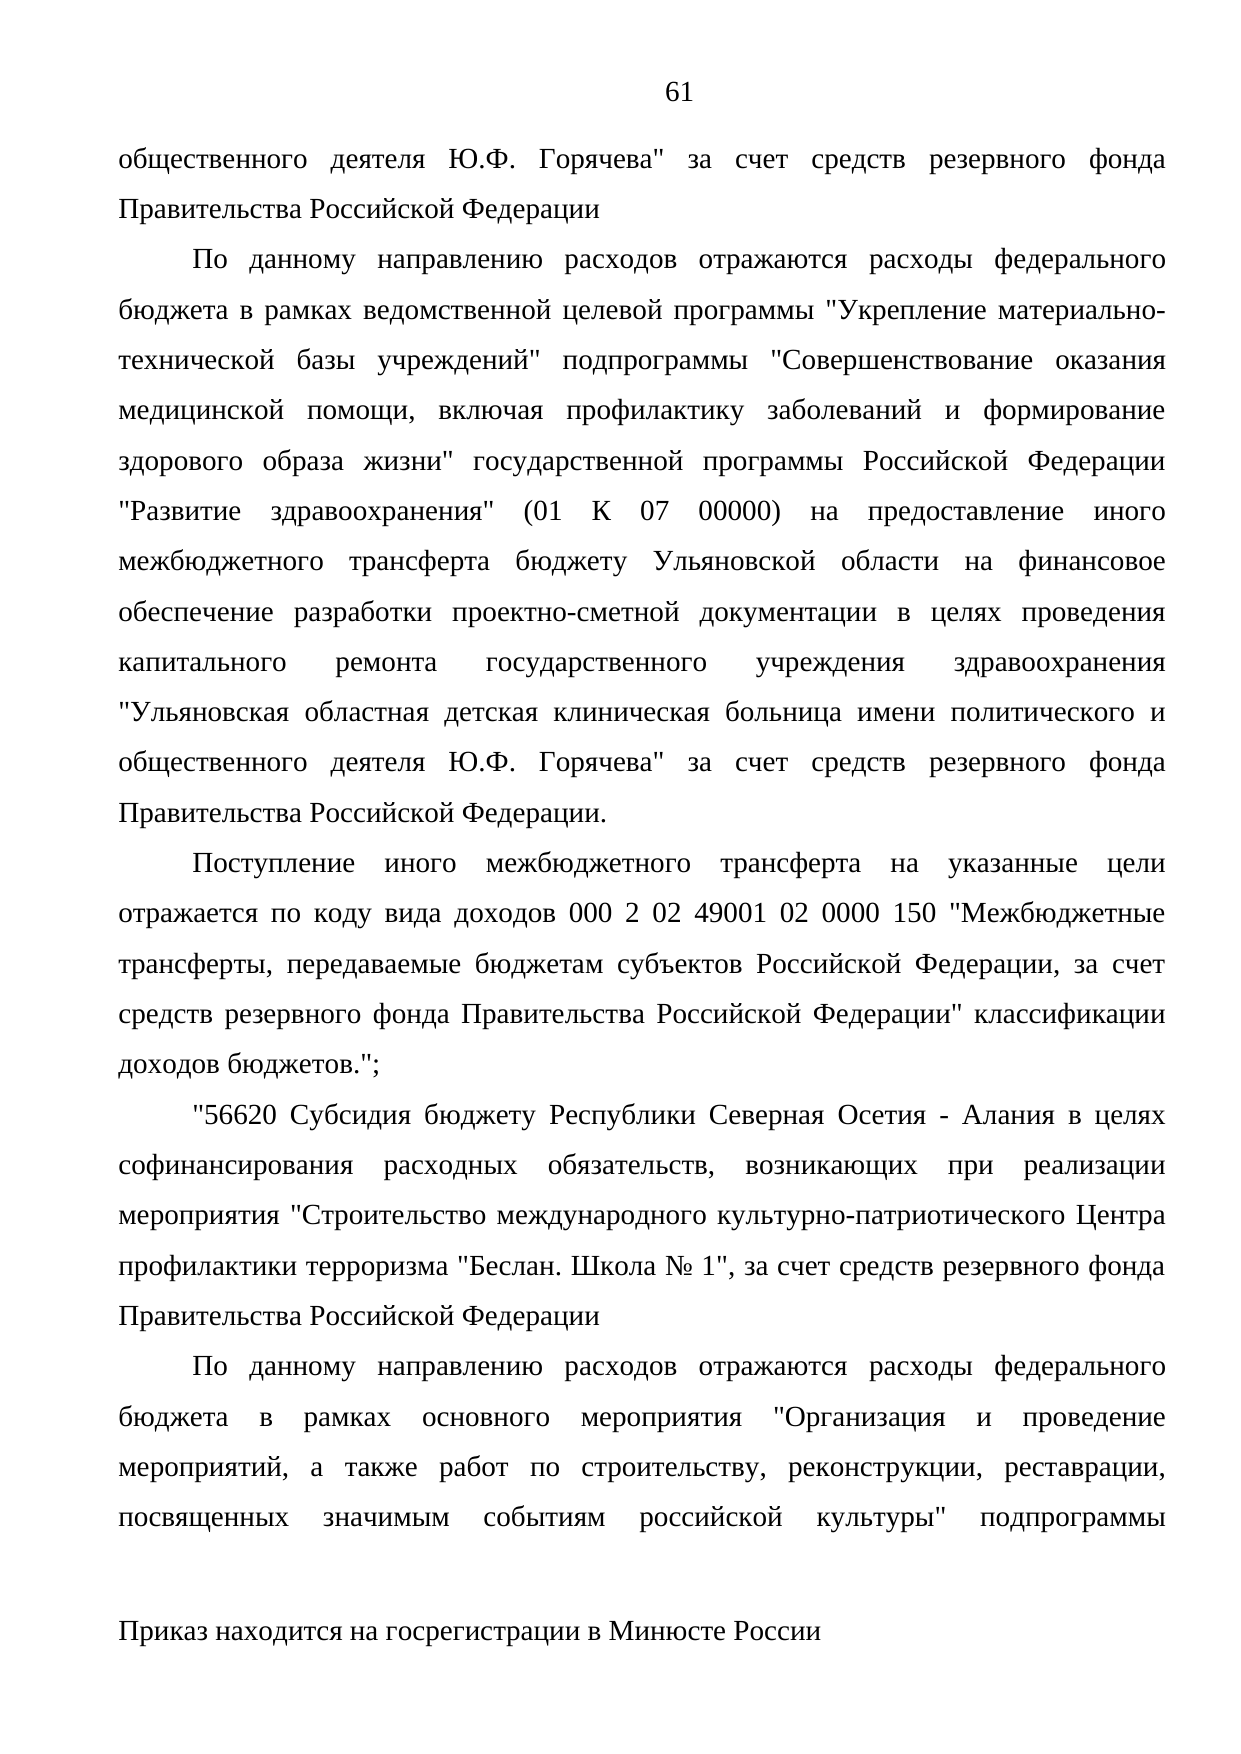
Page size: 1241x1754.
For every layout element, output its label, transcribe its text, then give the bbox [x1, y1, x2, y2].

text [118, 1348, 1167, 1533]
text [118, 141, 1167, 225]
text По данному направлению расходов отражаются расходы федерального бюджета в рамках ведомственной целевой программы "Укрепление материально-технической базы учреждений" подпрограммы "Совершенствование оказания медицинской помощи, включая профилактику заболеваний и формирование здорового образа жизни" государственной программы Российской Федерации "Развитие здравоохранения" (01 К 07 00000) на предоставление иного межбюджетного трансферта бюджету Ульяновской области на финансовое обеспечение разработки проектно-сметной документации в целях проведения капитального ремонта государственного учреждения здравоохранения "Ульяновская областная детская клиническая больница имени политического и общественного деятеля Ю.Ф. Горячева" за счет средств резервного фонда Правительства Российской Федерации. [118, 241, 1167, 828]
text Поступление иного межбюджетного трансферта на указанные цели отражается по коду вида доходов 000 2 02 49001 02 0000 150 "Межбюджетные трансферты, передаваемые бюджетам субъектов Российской Федерации, за счет средств резервного фонда Правительства Российской Федерации" классификации доходов бюджетов."; [118, 845, 1167, 1080]
text "56620 Субсидия бюджету Республики Северная Осетия - Алания в целях софинансирования расходных обязательств, возникающих при реализации мероприятия "Строительство международного культурно-патриотического Центра профилактики терроризма "Беслан. Школа № 1", за счет средств резервного фонда Правительства Российской Федерации [118, 1097, 1167, 1332]
